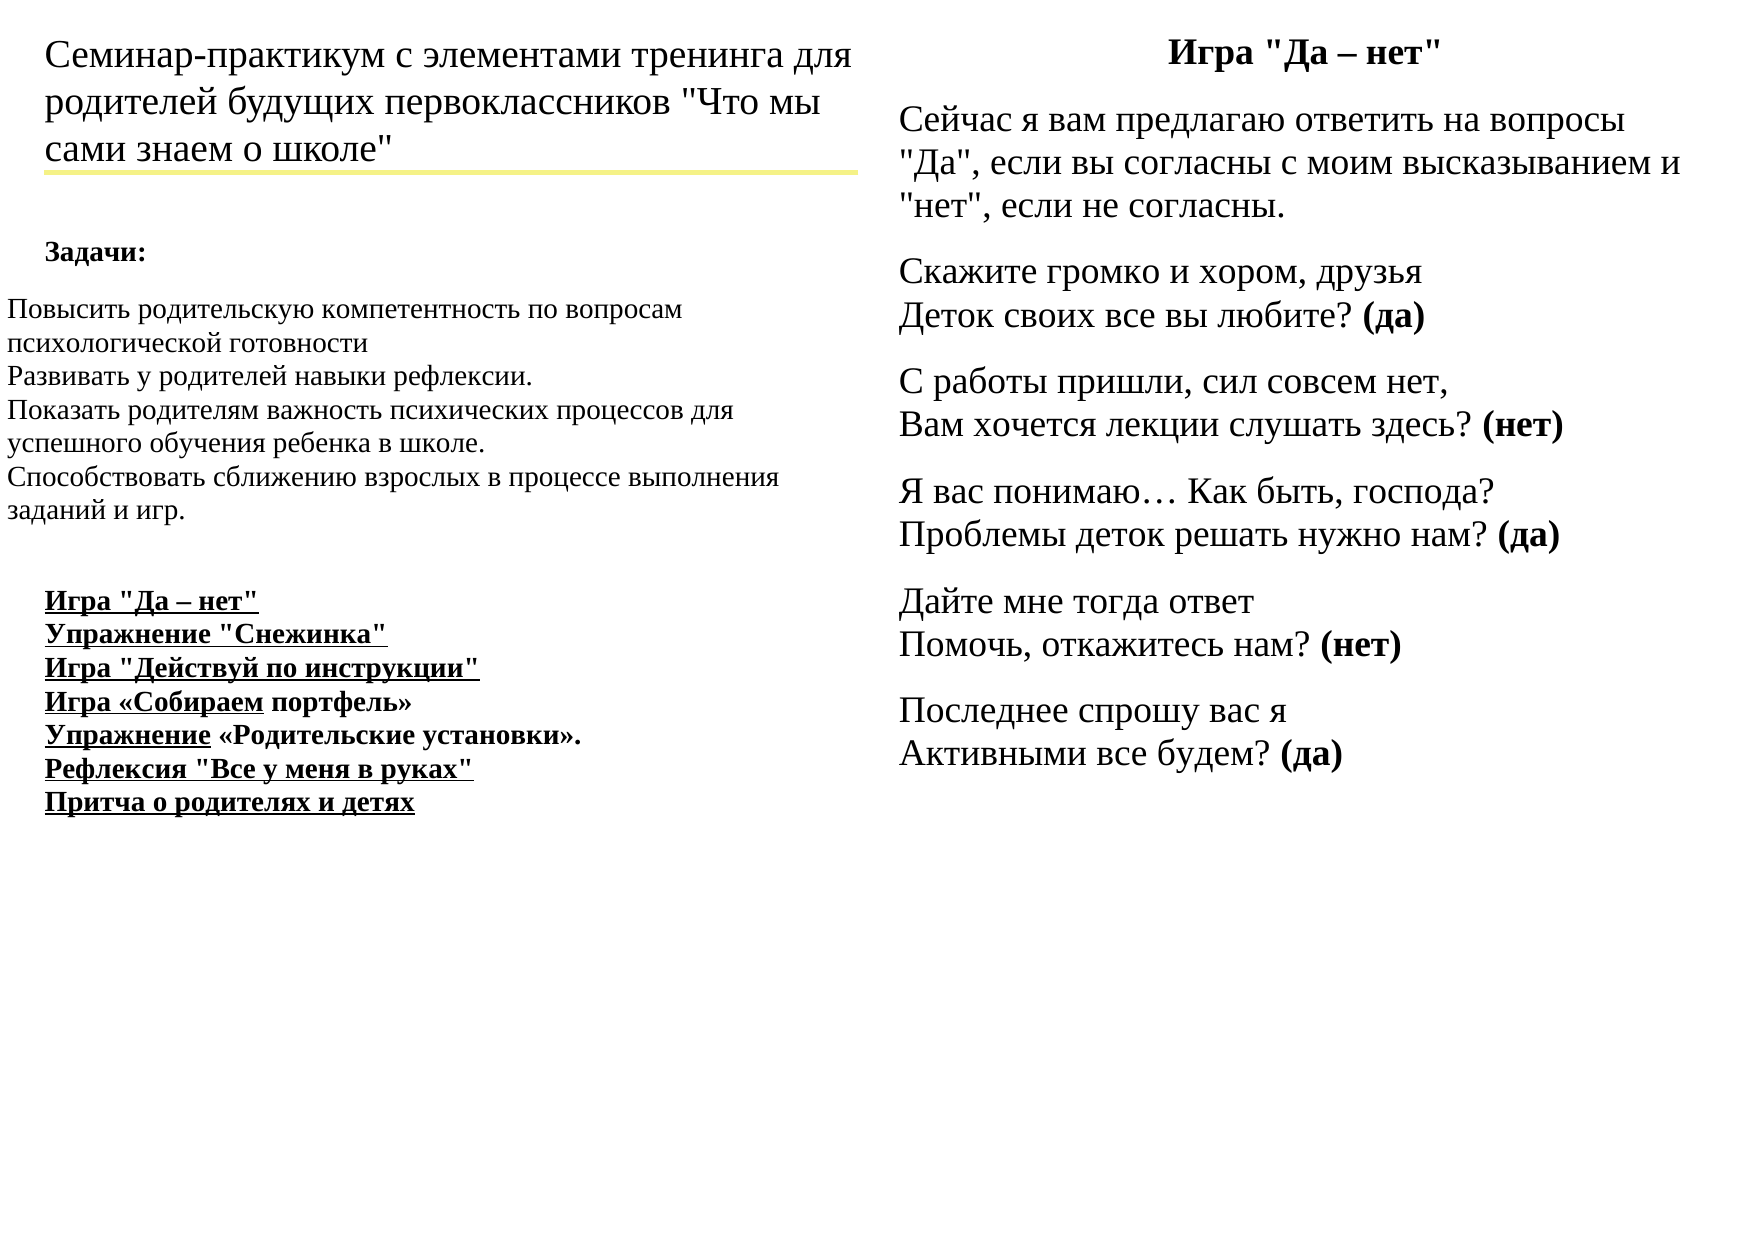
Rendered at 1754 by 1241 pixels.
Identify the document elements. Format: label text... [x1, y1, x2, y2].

subtitle Семинар-практикум с элементами тренинга для родителей будущих первоклассников "Что мы сами знаем о школе" [44, 29, 858, 170]
text Дайте мне тогда ответ Помочь, откажитесь нам? (нет) [898, 578, 1713, 664]
text С работы пришли, сил совсем нет, Вам хочется лекции слушать здесь? (нет) [898, 359, 1713, 445]
text Способствовать сближению взрослых в процессе выполнения заданий и игр. [7, 459, 858, 526]
text Развивать у родителей навыки рефлексии. [7, 358, 858, 392]
text Задачи: [44, 234, 858, 268]
text Сейчас я вам предлагаю ответить на вопросы "Да", если вы согласны с моим высказыванием и "нет", если не согласны. [898, 96, 1713, 226]
text Игра "Да – нет" [898, 29, 1713, 73]
text Игра "Да – нет" Упражнение "Снежинка" Игра "Действуй по инструкции" Игра «Собираем портфель» Упражнение «Родительские установки». Рефлексия "Все у меня в руках" Притча о родителях и детях [44, 583, 858, 818]
text Скажите громко и хором, друзья Деток своих все вы любите? (да) [898, 249, 1713, 335]
text Показать родителям важность психических процессов для успешного обучения ребенка в школе. [7, 392, 858, 459]
text Повысить родительскую компетентность по вопросам психологической готовности [7, 291, 858, 358]
text Последнее спрошу вас я Активными все будем? (да) [898, 688, 1713, 774]
text Я вас понимаю… Как быть, господа? Проблемы деток решать нужно нам? (да) [898, 468, 1713, 554]
